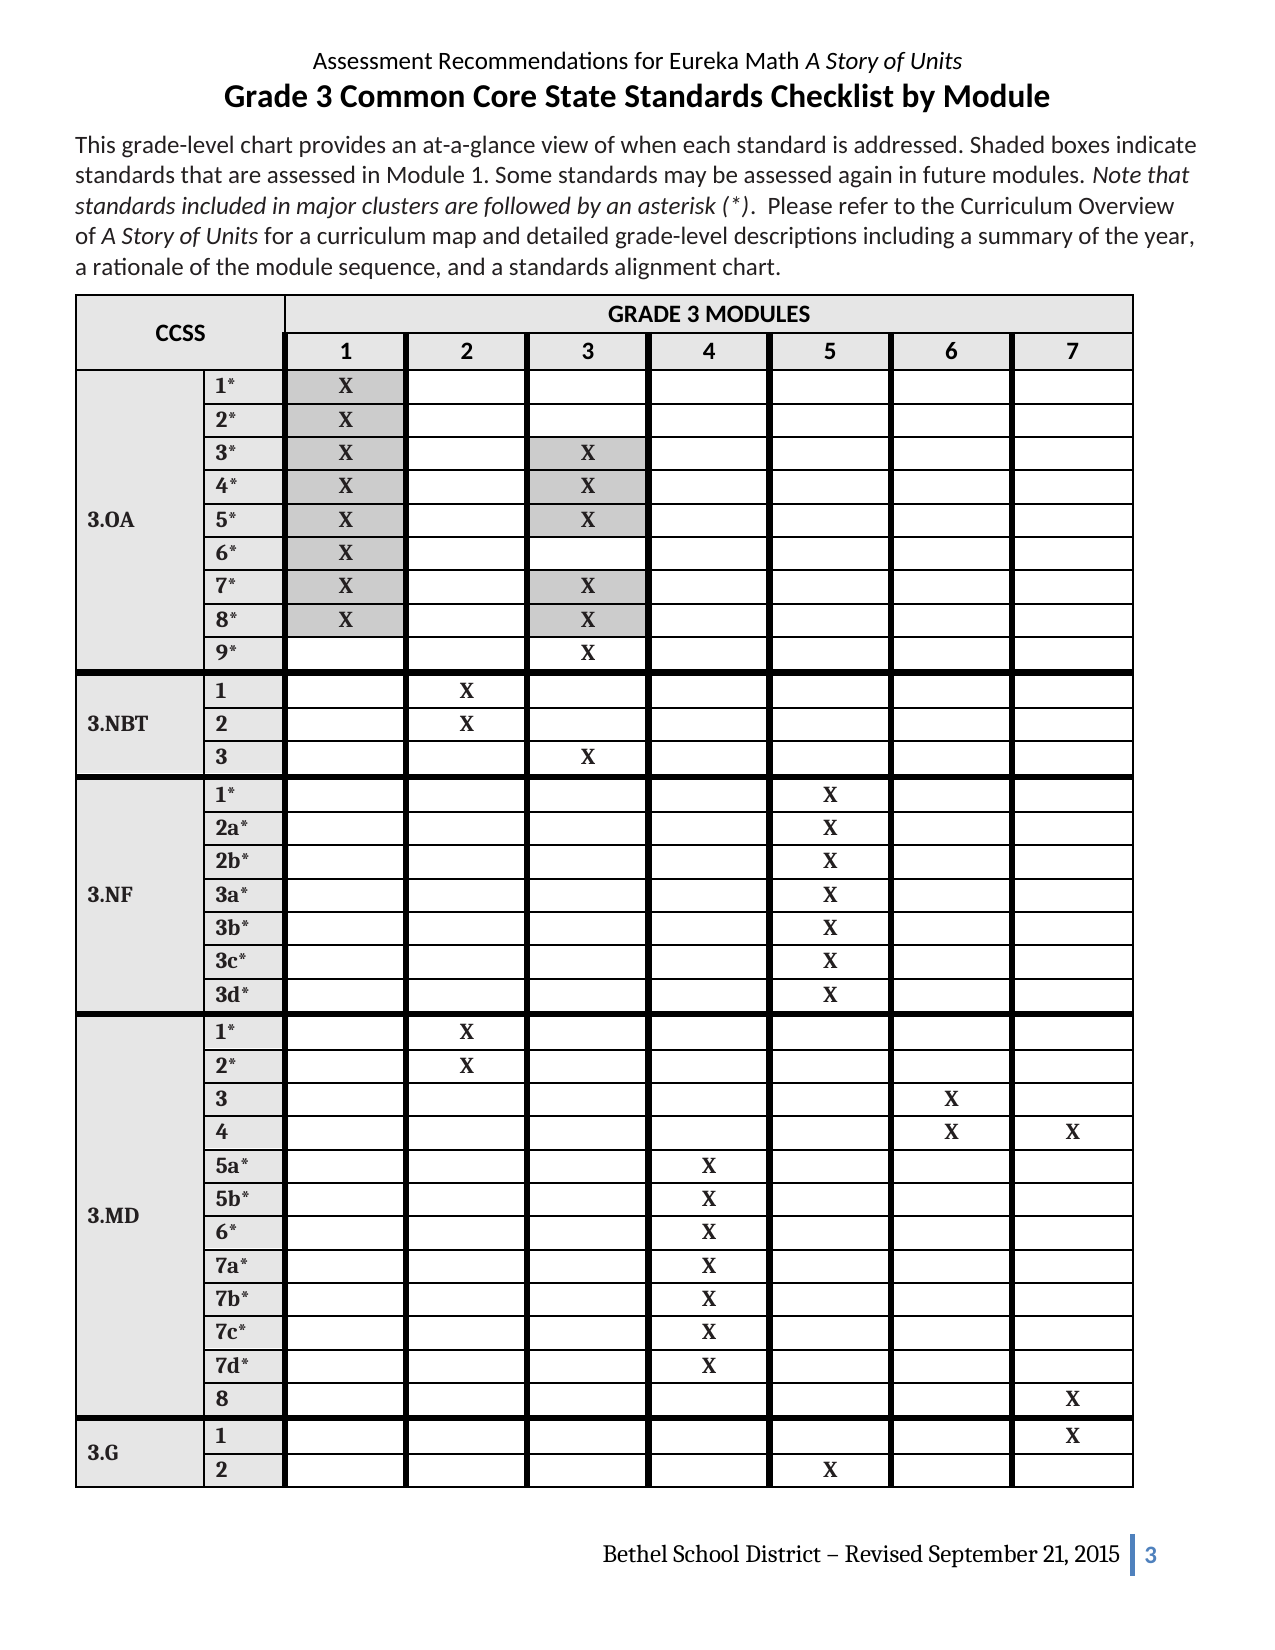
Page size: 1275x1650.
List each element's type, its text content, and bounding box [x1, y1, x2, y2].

table_cell X [288, 538, 403, 569]
table_cell X [652, 1351, 766, 1382]
table_cell [773, 538, 888, 569]
table_cell X [530, 742, 645, 773]
table_cell [894, 638, 1009, 669]
table_cell [530, 676, 645, 707]
table_cell [773, 1117, 888, 1148]
table_cell [288, 813, 403, 844]
table_cell 3 [530, 334, 645, 369]
table_cell X [530, 571, 645, 603]
table_cell [1015, 1017, 1132, 1048]
table_cell 3b* [205, 913, 282, 944]
table_cell [894, 1384, 1009, 1415]
table_cell [1015, 1351, 1132, 1382]
table_cell [652, 1017, 766, 1048]
table_cell [652, 571, 766, 603]
table_cell [288, 1184, 403, 1215]
table_cell [288, 1051, 403, 1082]
table_cell [652, 371, 766, 403]
table_cell [409, 571, 524, 603]
table_cell 3.NBT [77, 676, 203, 773]
table_cell [530, 980, 645, 1011]
table_cell 5b* [205, 1184, 282, 1215]
table_cell X [409, 1017, 524, 1048]
table_cell [288, 742, 403, 773]
table_cell [530, 1421, 645, 1453]
table_cell 3.NF [77, 780, 203, 1011]
table_cell [288, 1351, 403, 1382]
table_cell [652, 1051, 766, 1082]
table_cell 6* [205, 1217, 282, 1248]
table_cell 7a* [205, 1251, 282, 1282]
table_cell 1 [205, 1421, 282, 1453]
table_cell 7* [205, 571, 282, 603]
table_cell [652, 605, 766, 636]
table_cell [530, 1184, 645, 1215]
table_cell [288, 780, 403, 811]
table_cell [1015, 676, 1132, 707]
table_cell [652, 780, 766, 811]
table_cell 2 [409, 334, 524, 369]
table_cell [288, 946, 403, 978]
table_cell 4 [652, 334, 766, 369]
table_cell [1015, 471, 1132, 503]
table_cell X [773, 780, 888, 811]
table_cell [530, 1284, 645, 1315]
table_cell [773, 605, 888, 636]
table_cell [652, 1421, 766, 1453]
table_cell X [894, 1084, 1009, 1115]
table_cell [894, 1151, 1009, 1182]
table_cell [652, 1084, 766, 1115]
table_cell [773, 1151, 888, 1182]
table_cell [288, 980, 403, 1011]
table_cell [652, 742, 766, 773]
table_cell 8 [205, 1384, 282, 1415]
table_cell [894, 605, 1009, 636]
table_cell [652, 638, 766, 669]
table_cell 1* [205, 780, 282, 811]
table_cell [409, 946, 524, 978]
table_cell [894, 1284, 1009, 1315]
table_cell [409, 813, 524, 844]
table_cell [894, 780, 1009, 811]
table_cell X [894, 1117, 1009, 1148]
table_cell [894, 676, 1009, 707]
table_cell [894, 1184, 1009, 1215]
table_cell [530, 1151, 645, 1182]
table_cell X [288, 571, 403, 603]
table_cell [894, 742, 1009, 773]
table_cell [1015, 1084, 1132, 1115]
table_cell [409, 505, 524, 536]
table_cell [409, 1284, 524, 1315]
table_cell [530, 880, 645, 911]
table_cell [288, 676, 403, 707]
table_cell [288, 1017, 403, 1048]
table_cell [773, 571, 888, 603]
table_cell [652, 676, 766, 707]
table_cell [894, 1421, 1009, 1453]
table_cell [652, 846, 766, 878]
table_cell 3.OA [77, 371, 203, 669]
table_cell [894, 505, 1009, 536]
table_cell [773, 638, 888, 669]
table_cell 3c* [205, 946, 282, 978]
table_cell [1015, 846, 1132, 878]
table_cell [652, 505, 766, 536]
table_cell [288, 638, 403, 669]
table_cell [409, 1317, 524, 1348]
table_cell 3 [205, 1084, 282, 1115]
table_cell X [530, 471, 645, 503]
table_cell [409, 780, 524, 811]
table_cell [894, 538, 1009, 569]
table_cell X [773, 880, 888, 911]
table_cell X [773, 846, 888, 878]
table_cell 3d* [205, 980, 282, 1011]
table_cell [1015, 505, 1132, 536]
table_cell [1015, 913, 1132, 944]
table_cell [1015, 980, 1132, 1011]
table_cell X [409, 709, 524, 740]
table_cell 2b* [205, 846, 282, 878]
table_cell [409, 980, 524, 1011]
table_cell 4* [205, 471, 282, 503]
table_cell [288, 1421, 403, 1453]
table_cell [894, 880, 1009, 911]
table_cell [409, 538, 524, 569]
table_cell 6 [894, 334, 1009, 369]
table_cell [773, 709, 888, 740]
table_cell X [652, 1251, 766, 1282]
table_cell [409, 1151, 524, 1182]
table_cell [1015, 880, 1132, 911]
table_cell 7c* [205, 1317, 282, 1348]
table_cell [773, 1284, 888, 1315]
table_cell [409, 1384, 524, 1415]
table_cell X [773, 813, 888, 844]
table_cell [409, 371, 524, 403]
table_cell [773, 1184, 888, 1215]
table_cell [1015, 1251, 1132, 1282]
table_cell [1015, 1051, 1132, 1082]
table_cell [288, 1117, 403, 1148]
table_cell [409, 1084, 524, 1115]
table_cell [288, 1151, 403, 1182]
table_cell 2* [205, 1051, 282, 1082]
table_cell [773, 1421, 888, 1453]
table_cell [894, 813, 1009, 844]
table_cell [530, 371, 645, 403]
table_cell [409, 1217, 524, 1248]
table_cell [652, 709, 766, 740]
table_cell [530, 946, 645, 978]
table_cell [1015, 438, 1132, 469]
table_cell [1015, 405, 1132, 436]
table_cell X [288, 605, 403, 636]
table_cell [530, 405, 645, 436]
table_cell [894, 405, 1009, 436]
table_cell [409, 405, 524, 436]
table_cell X [773, 913, 888, 944]
table_cell [894, 709, 1009, 740]
table_cell X [288, 438, 403, 469]
table_cell [894, 846, 1009, 878]
table_cell [1015, 709, 1132, 740]
table_cell X [530, 638, 645, 669]
table_cell 3.G [77, 1421, 203, 1486]
table_cell [409, 913, 524, 944]
table_cell [288, 1251, 403, 1282]
table_cell X [652, 1284, 766, 1315]
table_cell [1015, 638, 1132, 669]
table_cell [530, 1251, 645, 1282]
table_cell 3* [205, 438, 282, 469]
table_cell [652, 980, 766, 1011]
table_cell [409, 1251, 524, 1282]
table_cell 2* [205, 405, 282, 436]
table_cell [652, 913, 766, 944]
table_cell [652, 538, 766, 569]
table_cell [1015, 371, 1132, 403]
table_cell [1015, 742, 1132, 773]
table_cell X [530, 605, 645, 636]
table_cell [1015, 1151, 1132, 1182]
table_cell 1* [205, 371, 282, 403]
table_cell [530, 709, 645, 740]
table_cell 1 [205, 676, 282, 707]
table_cell [773, 471, 888, 503]
table_cell [530, 913, 645, 944]
table_cell [652, 438, 766, 469]
table_cell [894, 1351, 1009, 1382]
table_cell 1* [205, 1017, 282, 1048]
table_cell 8* [205, 605, 282, 636]
table_cell [1015, 1284, 1132, 1315]
table_cell [288, 846, 403, 878]
table_cell X [288, 405, 403, 436]
table_cell [652, 471, 766, 503]
table_cell [288, 709, 403, 740]
table_cell [773, 371, 888, 403]
table_cell [530, 1084, 645, 1115]
table_cell [894, 1317, 1009, 1348]
table_cell 7b* [205, 1284, 282, 1315]
table_cell X [652, 1151, 766, 1182]
table_cell 4 [205, 1117, 282, 1148]
table_cell [288, 1284, 403, 1315]
table_cell [288, 913, 403, 944]
table_cell X [773, 980, 888, 1011]
table_header GRADE 3 MODULES [286, 296, 1132, 332]
table_cell 7d* [205, 1351, 282, 1382]
table_cell [530, 1117, 645, 1148]
table_cell X [773, 1455, 888, 1486]
table_cell [288, 1217, 403, 1248]
table_cell [1015, 946, 1132, 978]
table_cell X [530, 505, 645, 536]
table_cell [894, 946, 1009, 978]
table_cell 3a* [205, 880, 282, 911]
table_cell [530, 780, 645, 811]
table_cell [894, 438, 1009, 469]
table_cell [773, 1351, 888, 1382]
table_cell [1015, 1455, 1132, 1486]
table_cell [894, 471, 1009, 503]
table_cell [409, 438, 524, 469]
table_cell [530, 538, 645, 569]
table_cell [773, 1017, 888, 1048]
table_cell [530, 1051, 645, 1082]
table_header CCSS [77, 296, 284, 369]
table_cell [530, 1317, 645, 1348]
table_cell [409, 1117, 524, 1148]
table_cell X [652, 1184, 766, 1215]
table_cell [409, 1455, 524, 1486]
table_cell [288, 1084, 403, 1115]
table_cell [1015, 1184, 1132, 1215]
table_cell X [288, 371, 403, 403]
table_cell [894, 1251, 1009, 1282]
table_cell X [409, 1051, 524, 1082]
table_cell [773, 1217, 888, 1248]
table_cell X [288, 505, 403, 536]
table_cell [894, 371, 1009, 403]
table_cell 3.MD [77, 1017, 203, 1415]
table_cell 6* [205, 538, 282, 569]
table_cell [894, 1455, 1009, 1486]
table_cell [894, 1017, 1009, 1048]
table_cell [773, 1251, 888, 1282]
table_cell [530, 1217, 645, 1248]
table_cell 3 [205, 742, 282, 773]
table_cell 5 [773, 334, 888, 369]
table_cell 5* [205, 505, 282, 536]
table_cell [773, 676, 888, 707]
table_cell X [1015, 1384, 1132, 1415]
table_cell X [1015, 1117, 1132, 1148]
table_cell 2a* [205, 813, 282, 844]
table_cell [773, 1384, 888, 1415]
table_cell [1015, 538, 1132, 569]
table_cell [288, 1317, 403, 1348]
table_cell [773, 405, 888, 436]
table_cell 7 [1015, 334, 1132, 369]
table_cell [652, 1384, 766, 1415]
table_cell [409, 1351, 524, 1382]
table_cell [288, 880, 403, 911]
table_cell [652, 1455, 766, 1486]
table_cell [773, 1317, 888, 1348]
text Grade 3 Common Core State Standards Checklist by Module [75, 76, 1200, 116]
table_cell [652, 405, 766, 436]
table_cell [530, 1455, 645, 1486]
table_cell [1015, 780, 1132, 811]
table_cell [773, 505, 888, 536]
table_cell [1015, 813, 1132, 844]
table_cell X [652, 1317, 766, 1348]
table_cell [894, 571, 1009, 603]
table_cell X [773, 946, 888, 978]
table_cell [652, 1117, 766, 1148]
table_cell [530, 1351, 645, 1382]
table_cell [530, 813, 645, 844]
table_cell [409, 605, 524, 636]
table_cell [894, 1217, 1009, 1248]
table_cell [652, 813, 766, 844]
table_cell [288, 1455, 403, 1486]
table_cell [773, 742, 888, 773]
table_cell [894, 913, 1009, 944]
table_cell 2 [205, 1455, 282, 1486]
table_cell X [288, 471, 403, 503]
table_cell [409, 880, 524, 911]
table_cell [1015, 1217, 1132, 1248]
table_cell [409, 638, 524, 669]
table_cell 5a* [205, 1151, 282, 1182]
table_cell [530, 846, 645, 878]
table_cell [894, 980, 1009, 1011]
table_cell [530, 1384, 645, 1415]
table_cell [288, 1384, 403, 1415]
text This grade-level chart provides an at-a-glance view of when each standard is addressed. Shaded boxes indicate standards that are assessed in Module 1. Some standards may be assessed again in future modules. Note that standards included in major clusters are followed by an asterisk (*). Please refer to the Curriculum Overview of A Story of Units for a curriculum map and detailed grade-level descriptions including a summary of the year, a rationale of the module sequence, and a standards alignment chart. [75, 129, 1200, 282]
table_cell [409, 742, 524, 773]
table_cell [409, 1421, 524, 1453]
table_cell [1015, 571, 1132, 603]
table_cell 9* [205, 638, 282, 669]
table_cell 2 [205, 709, 282, 740]
table_cell [409, 471, 524, 503]
table_cell [1015, 605, 1132, 636]
table_cell [652, 946, 766, 978]
table_cell [773, 438, 888, 469]
table_cell [652, 880, 766, 911]
table_cell 1 [288, 334, 403, 369]
table_cell [1015, 1317, 1132, 1348]
table_cell [894, 1051, 1009, 1082]
table_cell [409, 846, 524, 878]
table_cell X [652, 1217, 766, 1248]
table_cell [409, 1184, 524, 1215]
table_cell X [530, 438, 645, 469]
table_cell X [409, 676, 524, 707]
table_cell [530, 1017, 645, 1048]
table_cell X [1015, 1421, 1132, 1453]
table_cell [773, 1084, 888, 1115]
table_cell [773, 1051, 888, 1082]
